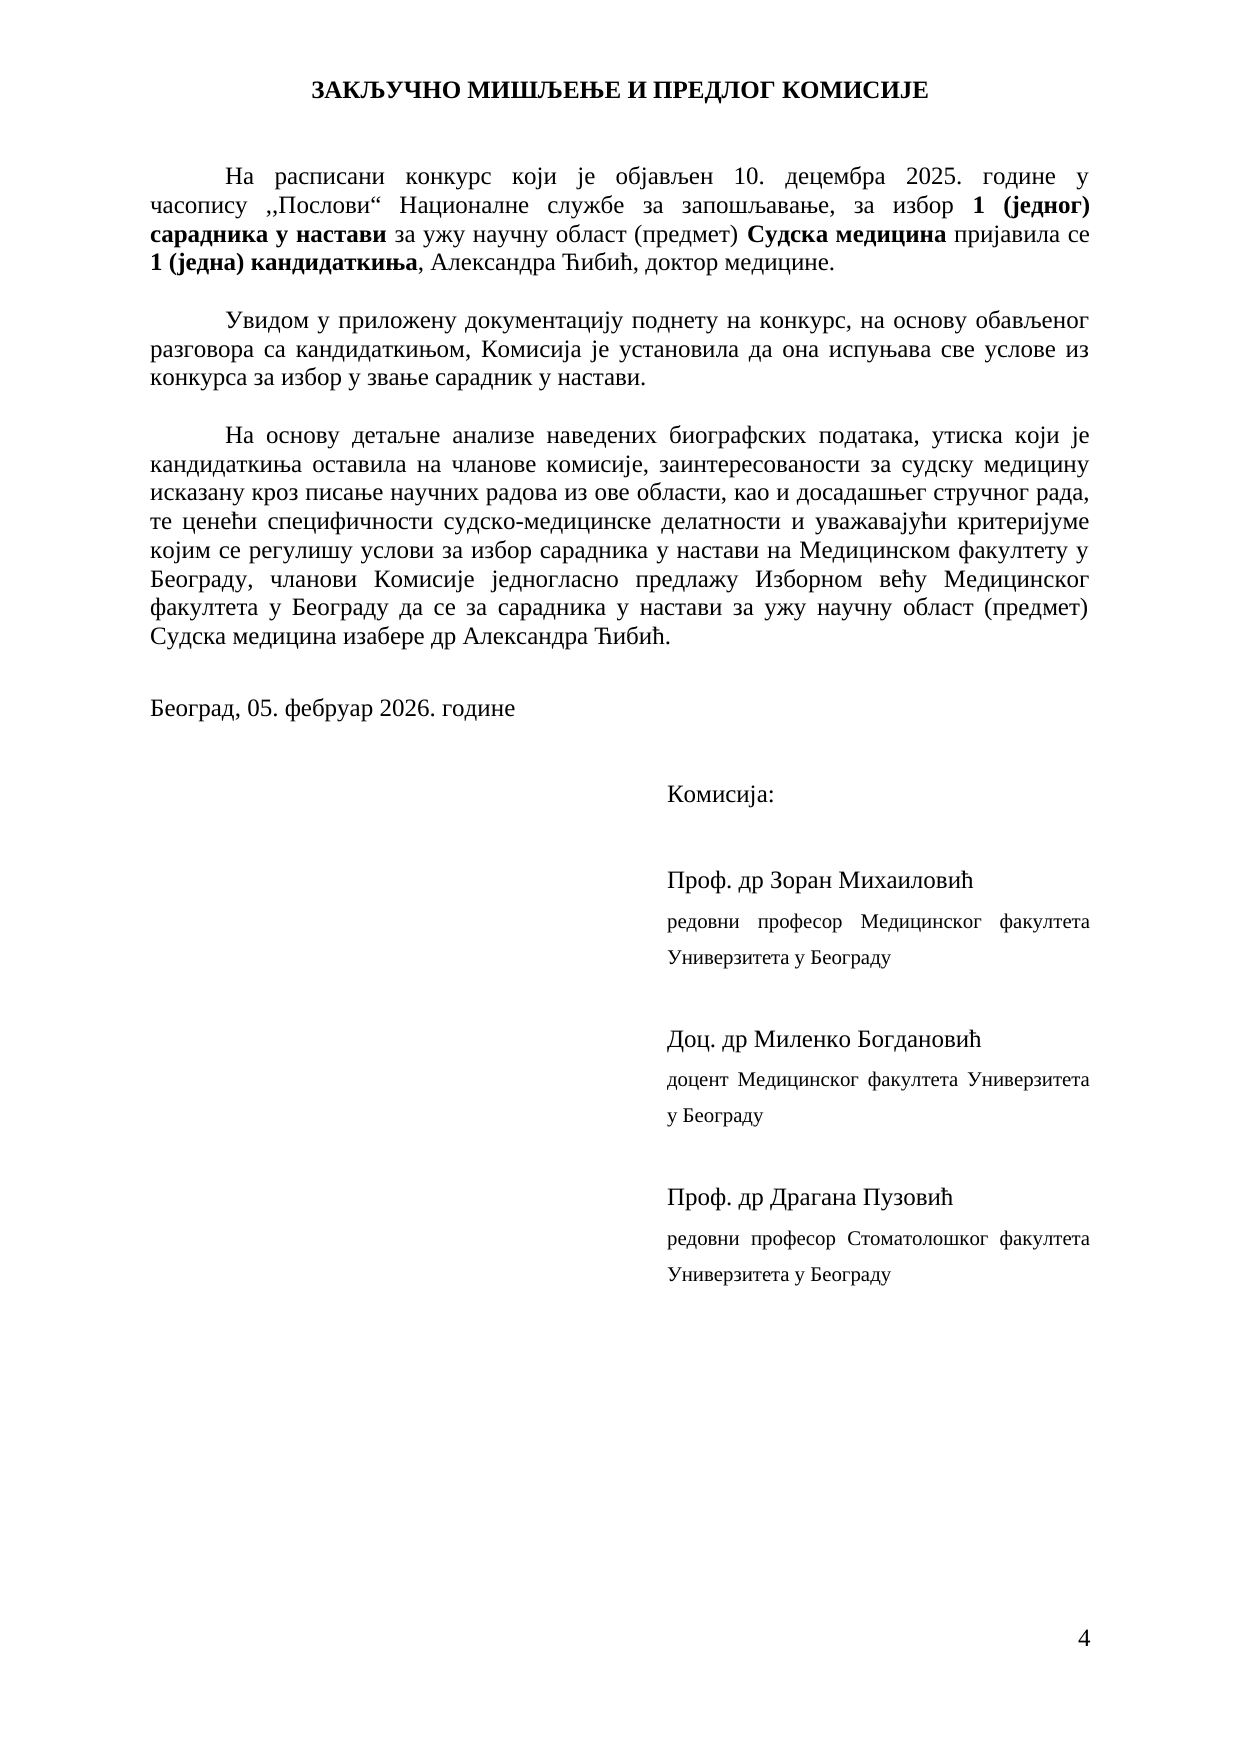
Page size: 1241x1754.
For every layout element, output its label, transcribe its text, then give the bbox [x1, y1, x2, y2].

text Проф. др Драгана Пузовић [667, 1182, 1090, 1211]
text доцент Медицинског факултета Универзитета у Београду [667, 1067, 1090, 1127]
text Комисија: [667, 779, 1090, 808]
text Доц. др Миленко Богдановић [667, 1024, 1090, 1053]
text ЗАКЉУЧНО МИШЉЕЊЕ И ПРЕДЛОГ КОМИСИЈЕ [150, 75, 1090, 104]
text На основу детаљне анализе наведених биографских података, утиска који је кандидаткиња оставила на чланове комисије, заинтересованости за судску медицину исказану кроз писање научних радова из ове области, као и досадашњег стручног рада, те ценећи специфичности судско-медицинске делатности и уважавајући критеријуме којим се регулишу услови за избор сарадника у настави на Медицинском факултету у Београду, чланови Комисије једногласно предлажу Изборном већу Медицинског факултета у Београду да се за сарадника у настави за ужу научну област (предмет) Судска медицина изабере др Александра Ћибић. [150, 420, 1090, 650]
text Београд, 05. фебруар 2026. године [150, 693, 1090, 722]
text На расписани конкурс који је објављен 10. децембра 2025. године у часопису ,,Послови“ Националне службе за запошљавање, за избор 1 (једног) сарадника у настави за ужу научну област (предмет) Судска медицина пријавила се 1 (једна) кандидаткиња, Александра Ћибић, доктор медицине. [150, 161, 1090, 276]
text редовни професор Стоматолошког факултета Универзитета у Београду [667, 1225, 1090, 1286]
text Проф. др Зоран Михаиловић [667, 866, 1090, 894]
text редовни професор Медицинског факултета Универзитета у Београду [667, 909, 1090, 969]
text Увидом у приложену документацију поднету на конкурс, на основу обављеног разговора са кандидаткињом, Комисија је установила да она испуњава све услове из конкурса за избор у звање сарадник у настави. [150, 305, 1090, 391]
